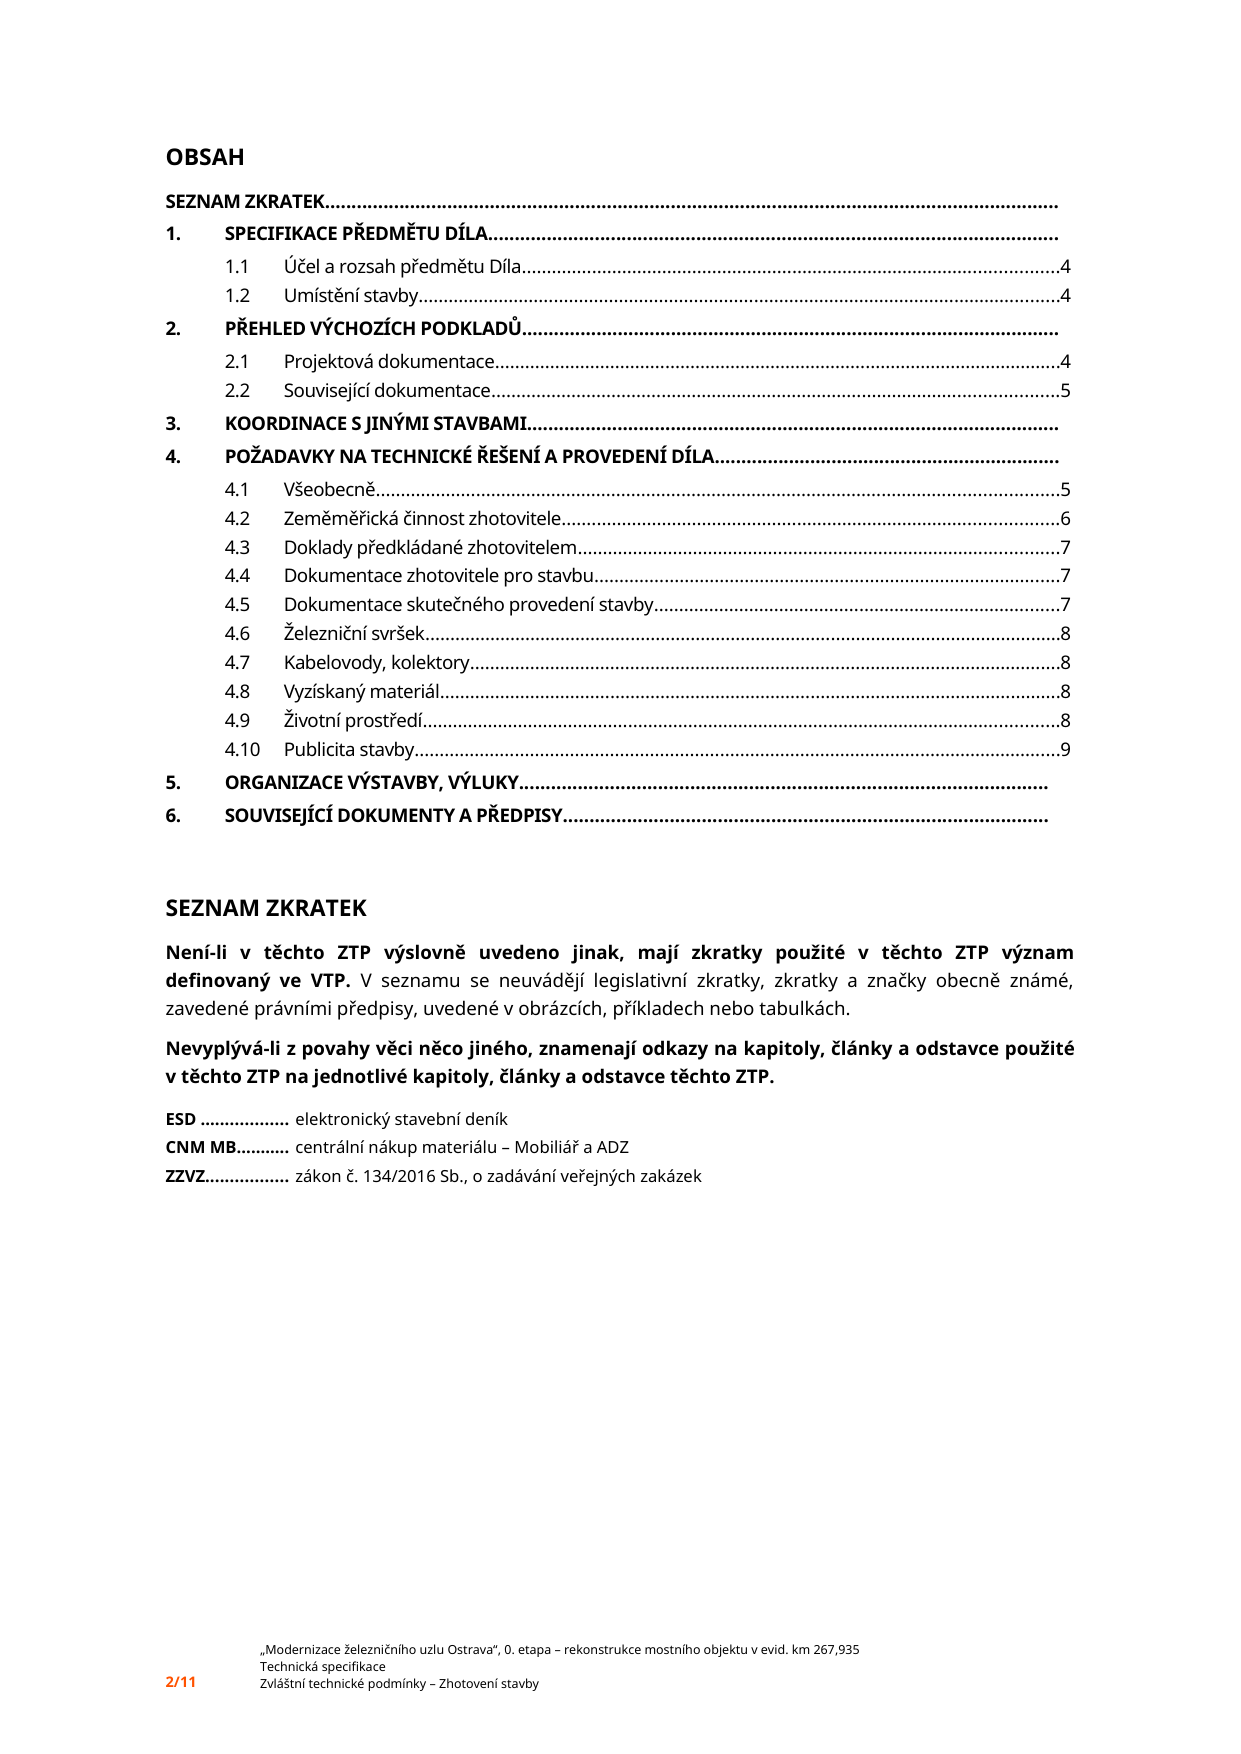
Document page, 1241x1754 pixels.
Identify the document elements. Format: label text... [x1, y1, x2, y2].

text 4.9 Životní prostředí 8 [224, 707, 1075, 733]
text 6. SOUVISEJÍCÍ DOKUMENTY A PŘEDPISY 11 [165, 802, 1045, 827]
text 4.3 Doklady předkládané zhotovitelem 7 [224, 534, 1075, 559]
text 2.1 Projektová dokumentace 4 [224, 348, 1075, 374]
table_cell zákon č. 134/2016 Sb., o zadávání veřejných zakázek [295, 1161, 1071, 1190]
table_header elektronický stavební deník [295, 1104, 1071, 1133]
text Nevyplývá-li z povahy věci něco jiného, znamenají odkazy na kapitoly, články a odstavce použité v těchto ZTP na jednotlivé kapitoly, články a odstavce těchto ZTP. [165, 1036, 1075, 1089]
text 5. ORGANIZACE VÝSTAVBY, VÝLUKY 10 [165, 769, 1045, 794]
text 1.1 Účel a rozsah předmětu Díla 4 [224, 253, 1075, 279]
text 4.4 Dokumentace zhotovitele pro stavbu 7 [224, 563, 1075, 588]
text 1. SPECIFIKACE PŘEDMĚTU DÍLA 4 [165, 220, 1045, 246]
text SEZNAM ZKRATEK [165, 892, 1075, 923]
text 4. POŽADAVKY NA TECHNICKÉ ŘEŠENÍ A PROVEDENÍ DÍLA 5 [165, 443, 1045, 469]
text SEZNAM ZKRATEK 2 [165, 188, 1045, 214]
text 3. KOORDINACE S JINÝMI STAVBAMI 5 [165, 410, 1045, 436]
table_cell CNM MB [165, 1133, 295, 1161]
text 4.7 Kabelovody, kolektory 8 [224, 649, 1075, 675]
text 4.8 Vyzískaný materiál 8 [224, 678, 1075, 704]
table_cell centrální nákup materiálu – Mobiliář a ADZ [295, 1133, 1071, 1161]
text 2. PŘEHLED VÝCHOZÍCH PODKLADŮ 4 [165, 315, 1045, 341]
text 1.2 Umístění stavby 4 [224, 282, 1075, 308]
text Obsah [165, 141, 1075, 173]
table_header ESD [165, 1104, 295, 1133]
text 2.2 Související dokumentace 5 [224, 377, 1075, 403]
text 4.5 Dokumentace skutečného provedení stavby 7 [224, 592, 1075, 617]
text 4.2 Zeměměřická činnost zhotovitele 6 [224, 505, 1075, 531]
text 4.10 Publicita stavby 9 [224, 736, 1075, 761]
table_cell ZZVZ [165, 1161, 295, 1190]
text 4.6 Železniční svršek 8 [224, 621, 1075, 646]
text Není-li v těchto ZTP výslovně uvedeno jinak, mají zkratky použité v těchto ZTP význam definovaný ve VTP. V seznamu se neuvádějí legislativní zkratky, zkratky a značky obecně známé, zavedené právními předpisy, uvedené v obrázcích, příkladech nebo tabulkách. [165, 939, 1075, 1021]
text 4.1 Všeobecně 5 [224, 476, 1075, 502]
